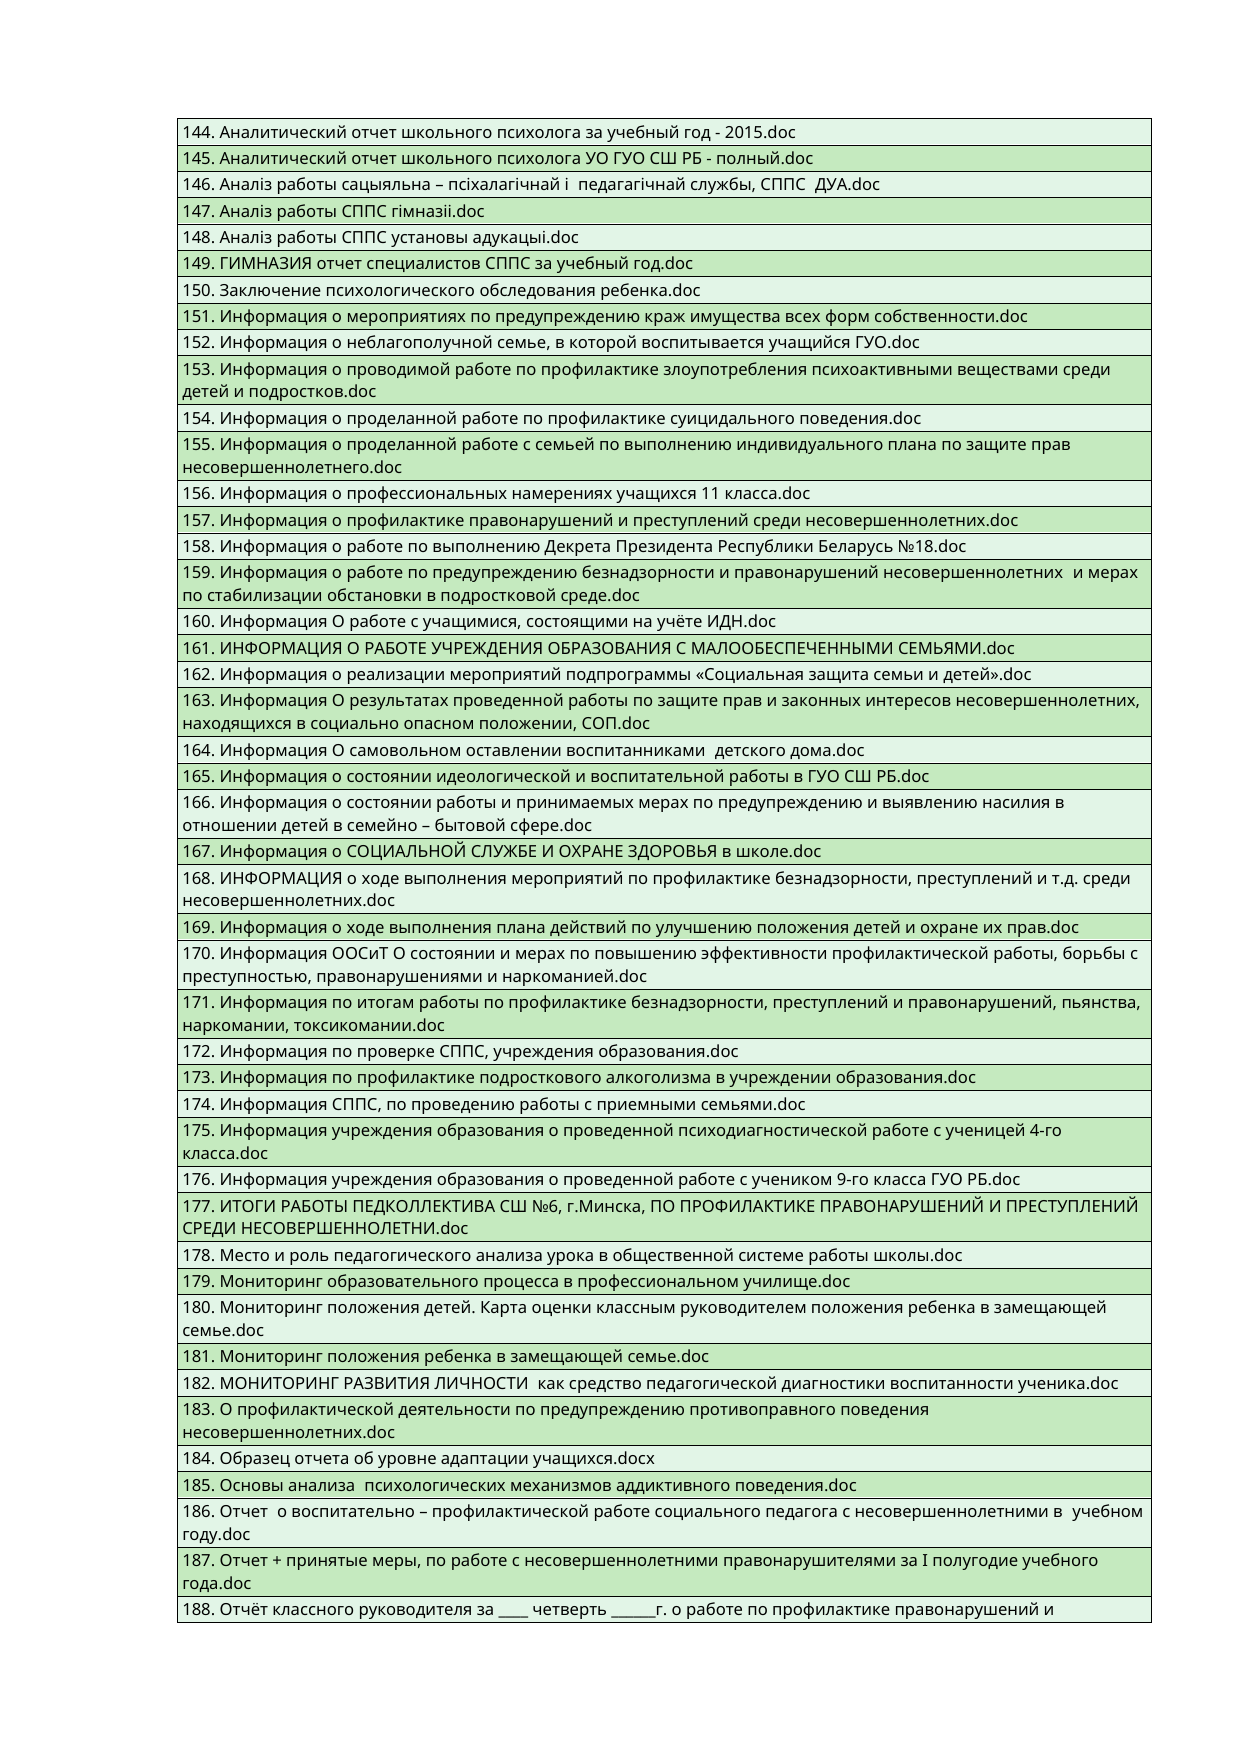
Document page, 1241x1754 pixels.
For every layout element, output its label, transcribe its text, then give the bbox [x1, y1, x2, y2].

table_cell 165. Информация о состоянии идеологической и воспитательной работы в ГУО СШ РБ.doc [178, 764, 1151, 789]
table_cell 180. Мониторинг положения детей. Карта оценки классным руководителем положения ребенка в замещающей семье.doc [178, 1295, 1151, 1343]
table_cell 151. Информация о мероприятиях по предупреждению краж имущества всех форм собственности.doc [178, 304, 1151, 329]
table_cell 148. Аналіз работы СППС установы адукацыi.doc [178, 225, 1151, 250]
table_cell 177. ИТОГИ РАБОТЫ ПЕДКОЛЛЕКТИВА СШ №6, г.Минска, ПО ПРОФИЛАКТИКЕ ПРАВОНАРУШЕНИЙ И ПРЕСТУПЛЕНИЙ СРЕДИ НЕСОВЕРШЕННОЛЕТНИ.doc [178, 1193, 1151, 1241]
table_cell 160. Информация О работе с учащимися, состоящими на учёте ИДН.doc [178, 609, 1151, 634]
table_cell 159. Информация о работе по предупреждению безнадзорности и правонарушений несовершеннолетних и мерах по стабилизации обстановки в подростковой среде.doc [178, 560, 1151, 608]
table_cell 172. Информация по проверке СППС, учреждения образования.doc [178, 1039, 1151, 1064]
table_cell 156. Информация о профессиональных намерениях учащихся 11 класса.doc [178, 481, 1151, 506]
table_cell 171. Информация по итогам работы по профилактике безнадзорности, преступлений и правонарушений, пьянства, наркомании, токсикомании.doc [178, 990, 1151, 1038]
table_cell 167. Информация о СОЦИАЛЬНОЙ СЛУЖБЕ И ОХРАНЕ ЗДОРОВЬЯ в школе.doc [178, 839, 1151, 864]
table_cell 175. Информация учреждения образования о проведенной психодиагностической работе с ученицей 4-го класса.doc [178, 1118, 1151, 1166]
table_cell 179. Мониторинг образовательного процесса в профессиональном училище.doc [178, 1269, 1151, 1294]
table_cell 184. Образец отчета об уровне адаптации учащихся.docx [178, 1446, 1151, 1471]
table_cell 182. МОНИТОРИНГ РАЗВИТИЯ ЛИЧНОСТИ как средство педагогической диагностики воспитанности ученика.doc [178, 1370, 1151, 1396]
table_cell 185. Основы анализа психологических механизмов аддиктивного поведения.doc [178, 1472, 1151, 1497]
table_cell 183. О профилактической деятельности по предупреждению противоправного поведения несовершеннолетних.doc [178, 1397, 1151, 1445]
table_cell 166. Информация о состоянии работы и принимаемых мерах по предупреждению и выявлению насилия в отношении детей в семейно – бытовой сфере.doc [178, 790, 1151, 838]
table_cell 169. Информация о ходе выполнения плана действий по улучшению положения детей и охране их прав.doc [178, 914, 1151, 939]
table_cell 158. Информация о работе по выполнению Декрета Президента Республики Беларусь №18.doc [178, 534, 1151, 559]
table_cell 161. ИНФОРМАЦИЯ О РАБОТЕ УЧРЕЖДЕНИЯ ОБРАЗОВАНИЯ С МАЛООБЕСПЕЧЕННЫМИ СЕМЬЯМИ.doc [178, 635, 1151, 661]
table_cell 152. Информация о неблагополучной семье, в которой воспитывается учащийся ГУО.doc [178, 330, 1151, 355]
table_cell 173. Информация по профилактике подросткового алкоголизма в учреждении образования.doc [178, 1065, 1151, 1090]
table_cell 147. Аналіз работы СППС гімназіі.doc [178, 198, 1151, 223]
table_cell 176. Информация учреждения образования о проведенной работе с учеником 9-го класса ГУО РБ.doc [178, 1167, 1151, 1192]
table_cell 145. Аналитический отчет школьного психолога УО ГУО СШ РБ - полный.doc [178, 146, 1151, 171]
table_cell 162. Информация о реализации мероприятий подпрограммы «Социальная защита семьи и детей».doc [178, 662, 1151, 687]
table_cell 149. ГИМНАЗИЯ отчет специалистов СППС за учебный год.doc [178, 251, 1151, 276]
table_cell 187. Отчет + принятые меры, по работе с несовершеннолетними правонарушителями за I полугодие учебного года.doc [178, 1548, 1151, 1596]
table_cell 155. Информация о проделанной работе с семьей по выполнению индивидуального плана по защите прав несовершеннолетнего.doc [178, 432, 1151, 480]
table_cell 146. Аналіз работы сацыяльна – псіхалагічнай і педагагічнай службы, СППС ДУА.doc [178, 172, 1151, 197]
table_cell 170. Информация ООСиТ О состоянии и мерах по повышению эффективности профилактической работы, борьбы с преступностью, правонарушениями и наркоманией.doc [178, 941, 1151, 989]
table_cell 150. Заключение психологического обследования ребенка.doc [178, 277, 1151, 303]
table_cell 144. Аналитический отчет школьного психолога за учебный год - 2015.doc [178, 119, 1151, 144]
table_cell 163. Информация О результатах проведенной работы по защите прав и законных интересов несовершеннолетних, находящихся в социально опасном положении, СОП.doc [178, 688, 1151, 736]
table_cell 186. Отчет о воспитательно – профилактической работе социального педагога с несовершеннолетними в учебном году.doc [178, 1499, 1151, 1547]
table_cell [178, 1597, 1151, 1622]
table_cell 181. Мониторинг положения ребенка в замещающей семье.doc [178, 1344, 1151, 1369]
table_cell 178. Место и роль педагогического анализа урока в общественной системе работы школы.doc [178, 1242, 1151, 1268]
table_cell 157. Информация о профилактике правонарушений и преступлений среди несовершеннолетних.doc [178, 507, 1151, 532]
table_cell 154. Информация о проделанной работе по профилактике суицидального поведения.doc [178, 405, 1151, 431]
table_cell 168. ИНФОРМАЦИЯ о ходе выполнения мероприятий по профилактике безнадзорности, преступлений и т.д. среди несовершеннолетних.doc [178, 865, 1151, 913]
table_cell 164. Информация О самовольном оставлении воспитанниками детского дома.doc [178, 737, 1151, 762]
table_cell 153. Информация о проводимой работе по профилактике злоупотребления психоактивными веществами среди детей и подростков.doc [178, 356, 1151, 404]
table_cell 174. Информация СППС, по проведению работы с приемными семьями.doc [178, 1091, 1151, 1117]
